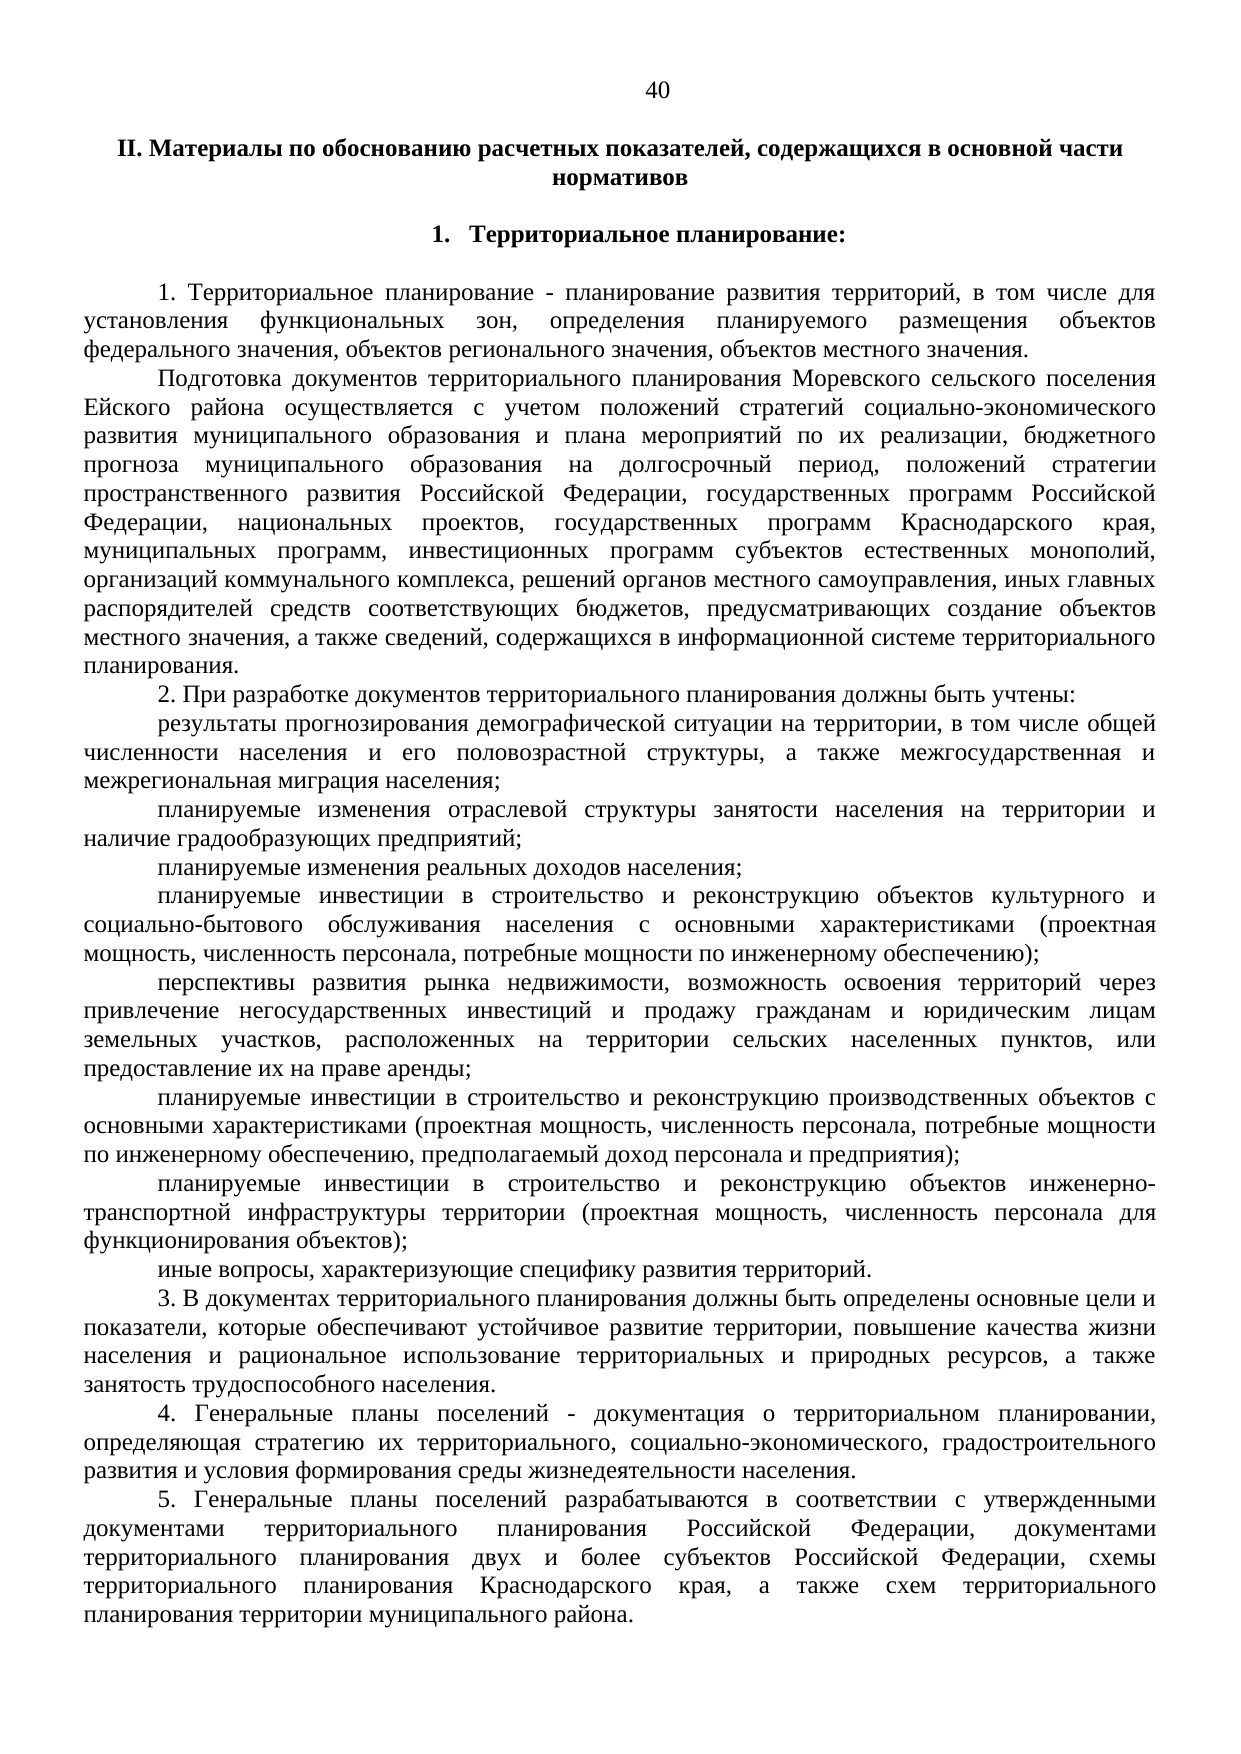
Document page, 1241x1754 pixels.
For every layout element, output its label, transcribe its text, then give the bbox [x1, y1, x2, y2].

text 3. В документах территориального планирования должны быть определены основные цели и показатели, которые обеспечивают устойчивое развитие территории, повышение качества жизни населения и рациональное использование территориальных и природных ресурсов, а также занятость трудоспособного населения. [83, 1283, 1157, 1398]
text результаты прогнозирования демографической ситуации на территории, в том числе общей численности населения и его половозрастной структуры, а также межгосударственная и межрегиональная миграция населения; [83, 708, 1157, 794]
text Подготовка документов территориального планирования Моревского сельского поселения Ейского района осуществляется с учетом положений стратегий социально-экономического развития муниципального образования и плана мероприятий по их реализации, бюджетного прогноза муниципального образования на долгосрочный период, положений стратегии пространственного развития Российской Федерации, государственных программ Российской Федерации, национальных проектов, государственных программ Краснодарского края, муниципальных программ, инвестиционных программ субъектов естественных монополий, организаций коммунального комплекса, решений органов местного самоуправления, иных главных распорядителей средств соответствующих бюджетов, предусматривающих создание объектов местного значения, а также сведений, содержащихся в информационной системе территориального планирования. [83, 363, 1157, 679]
text 2. При разработке документов территориального планирования должны быть учтены: [83, 679, 1157, 708]
text планируемые инвестиции в строительство и реконструкцию производственных объектов с основными характеристиками (проектная мощность, численность персонала, потребные мощности по инженерному обеспечению, предполагаемый доход персонала и предприятия); [83, 1082, 1157, 1168]
subtitle II. Материалы по обоснованию расчетных показателей, содержащихся в основной части нормативов [83, 133, 1157, 190]
text 5. Генеральные планы поселений разрабатываются в соответствии с утвержденными документами территориального планирования Российской Федерации, документами территориального планирования двух и более субъектов Российской Федерации, схемы территориального планирования Краснодарского края, а также схем территориального планирования территории муниципального района. [83, 1484, 1157, 1628]
text планируемые инвестиции в строительство и реконструкцию объектов инженерно-транспортной инфраструктуры территории (проектная мощность, численность персонала для функционирования объектов); [83, 1168, 1157, 1254]
text перспективы развития рынка недвижимости, возможность освоения территорий через привлечение негосударственных инвестиций и продажу гражданам и юридическим лицам земельных участков, расположенных на территории сельских населенных пунктов, или предоставление их на праве аренды; [83, 967, 1157, 1082]
text планируемые изменения отраслевой структуры занятости населения на территории и наличие градообразующих предприятий; [83, 794, 1157, 852]
subtitle Территориальное планирование: [121, 219, 1157, 248]
text 1. Территориальное планирование - планирование развития территорий, в том числе для установления функциональных зон, определения планируемого размещения объектов федерального значения, объектов регионального значения, объектов местного значения. [83, 277, 1157, 363]
text 4. Генеральные планы поселений - документация о территориальном планировании, определяющая стратегию их территориального, социально-экономического, градостроительного развития и условия формирования среды жизнедеятельности населения. [83, 1398, 1157, 1484]
text иные вопросы, характеризующие специфику развития территорий. [83, 1254, 1157, 1283]
text планируемые изменения реальных доходов населения; [83, 852, 1157, 880]
text планируемые инвестиции в строительство и реконструкцию объектов культурного и социально-бытового обслуживания населения с основными характеристиками (проектная мощность, численность персонала, потребные мощности по инженерному обеспечению); [83, 880, 1157, 967]
